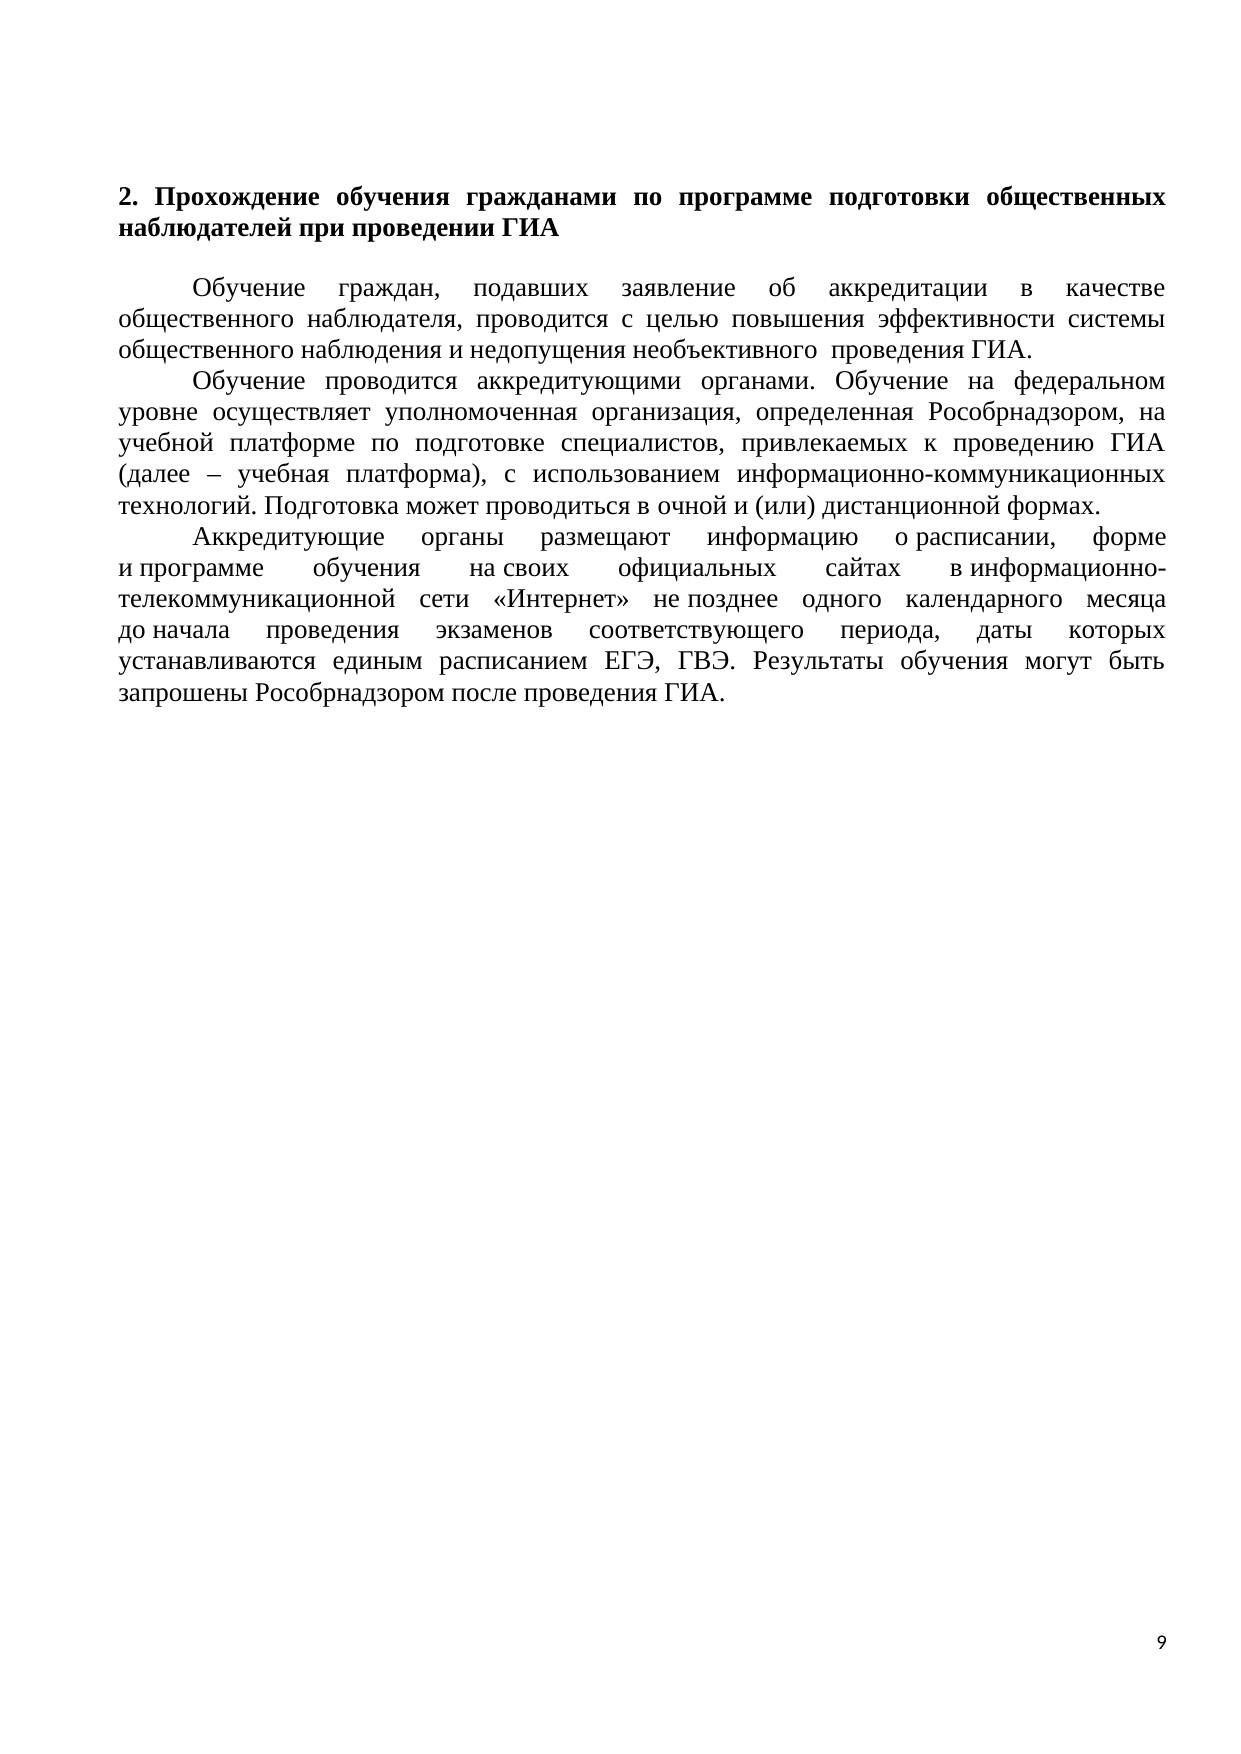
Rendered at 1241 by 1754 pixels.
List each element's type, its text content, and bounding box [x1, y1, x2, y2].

subtitle 2. Прохождение обучения гражданами по программе подготовки общественных наблюдателей при проведении ГИА [118, 180, 1167, 243]
text Аккредитующие органы размещают информацию о расписании, форме и программе обучения на своих официальных сайтах в информационно-телекоммуникационной сети «Интернет» не позднее одного календарного месяца до начала проведения экзаменов соответствующего периода, даты которых устанавливаются единым расписанием ЕГЭ, ГВЭ. Результаты обучения могут быть запрошены Рособрнадзором после проведения ГИА. [118, 520, 1167, 707]
text Обучение граждан, подавших заявление об аккредитации в качестве общественного наблюдателя, проводится с целью повышения эффективности системы общественного наблюдения и недопущения необъективного проведения ГИА. [118, 271, 1167, 364]
text Обучение проводится аккредитующими органами. Обучение на федеральном уровне осуществляет уполномоченная организация, определенная Рособрнадзором, на учебной платформе по подготовке специалистов, привлекаемых к проведению ГИА (далее – учебная платформа), с использованием информационно-коммуникационных технологий. Подготовка может проводиться в очной и (или) дистанционной формах. [118, 364, 1167, 520]
